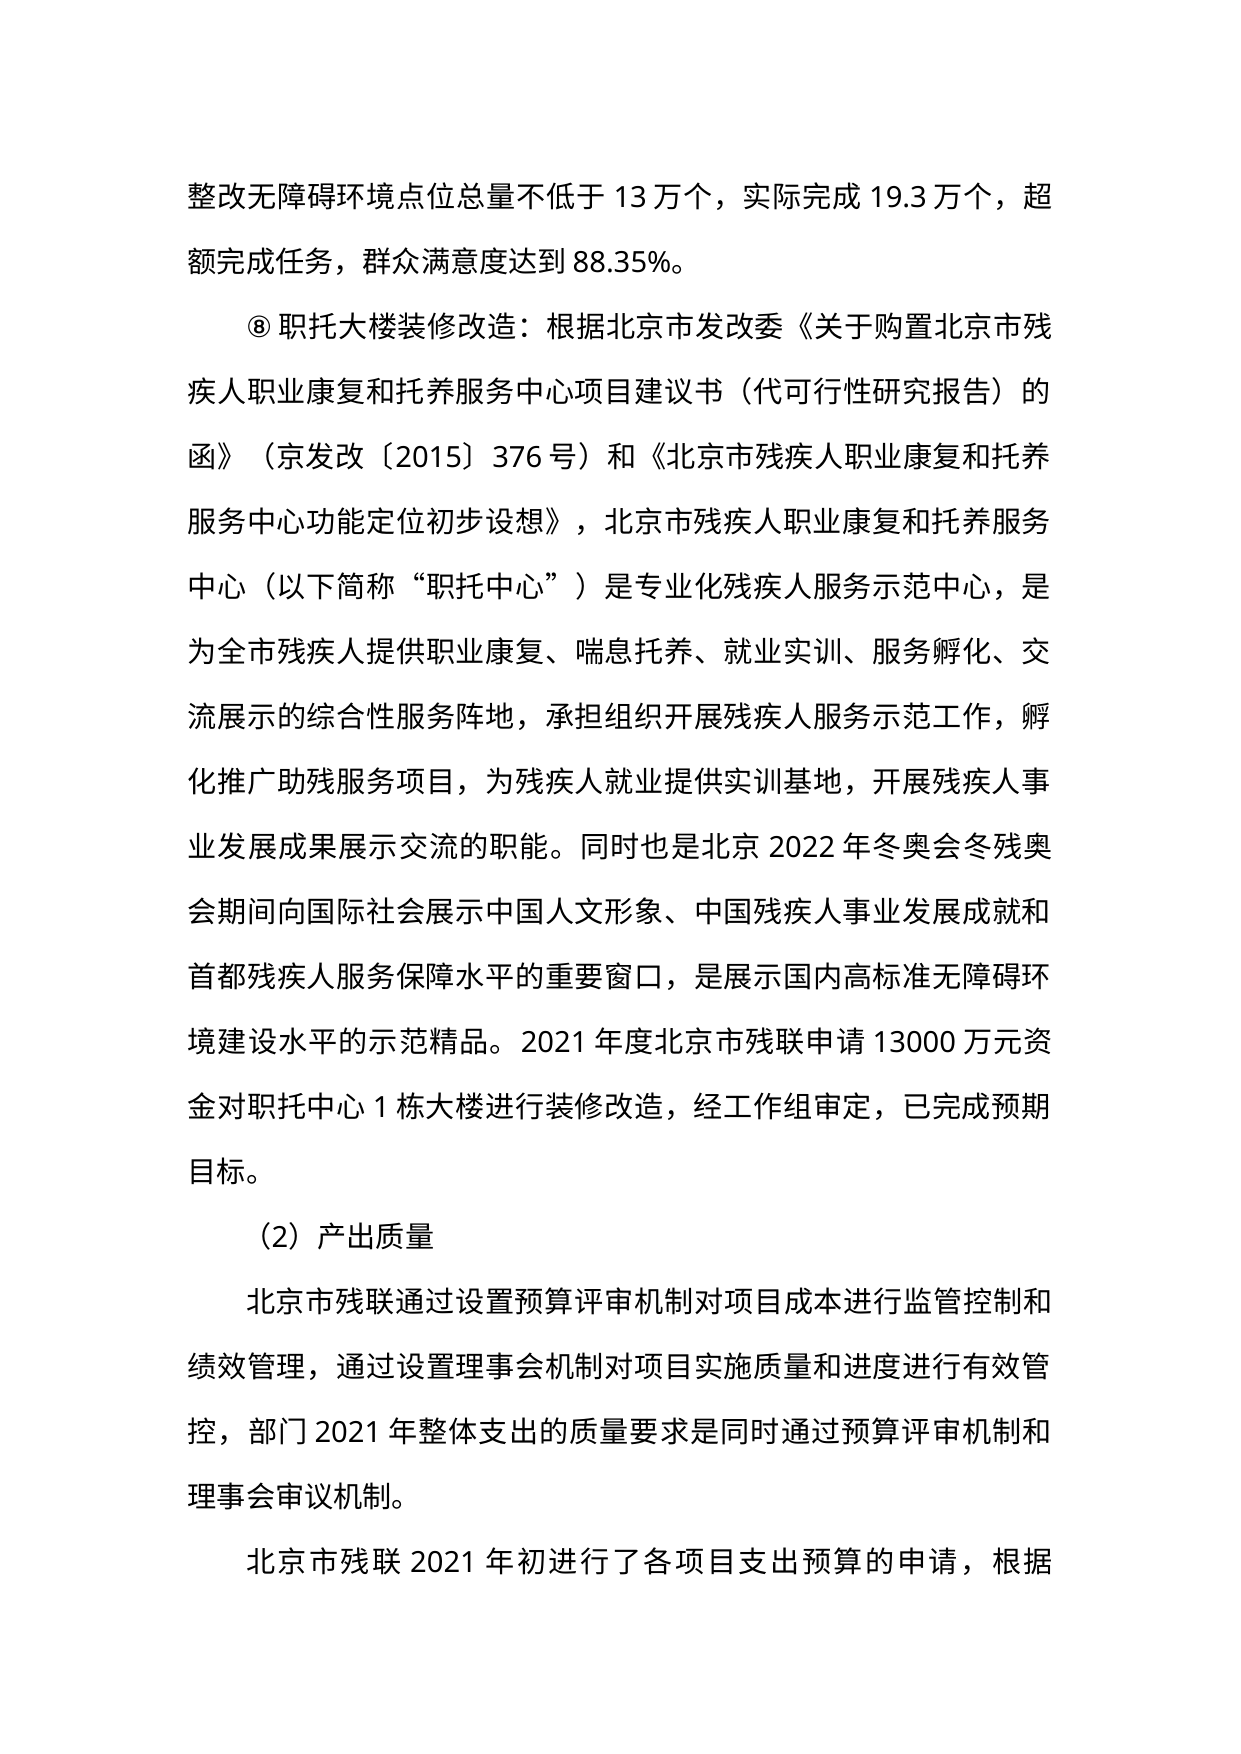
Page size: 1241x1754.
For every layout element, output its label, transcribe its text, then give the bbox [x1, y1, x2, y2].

text 北京市残联通过设置预算评审机制对项目成本进行监管控制和绩效管理，通过设置理事会机制对项目实施质量和进度进行有效管控，部门2021年整体支出的质量要求是同时通过预算评审机制和理事会审议机制。 [187, 1267, 1053, 1527]
text ⑧职托大楼装修改造：根据北京市发改委《关于购置北京市残疾人职业康复和托养服务中心项目建议书（代可行性研究报告）的函》（京发改〔2015〕376号）和《北京市残疾人职业康复和托养服务中心功能定位初步设想》，北京市残疾人职业康复和托养服务中心（以下简称“职托中心”）是专业化残疾人服务示范中心，是为全市残疾人提供职业康复、喘息托养、就业实训、服务孵化、交流展示的综合性服务阵地，承担组织开展残疾人服务示范工作，孵化推广助残服务项目，为残疾人就业提供实训基地，开展残疾人事业发展成果展示交流的职能。同时也是北京2022年冬奥会冬残奥会期间向国际社会展示中国人文形象、中国残疾人事业发展成就和首都残疾人服务保障水平的重要窗口，是展示国内高标准无障碍环境建设水平的示范精品。2021年度北京市残联申请13000万元资金对职托中心1栋大楼进行装修改造，经工作组审定，已完成预期目标。 [187, 292, 1053, 1202]
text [187, 1527, 1053, 1592]
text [187, 162, 1053, 292]
text （2）产出质量 [198, 1202, 1053, 1267]
